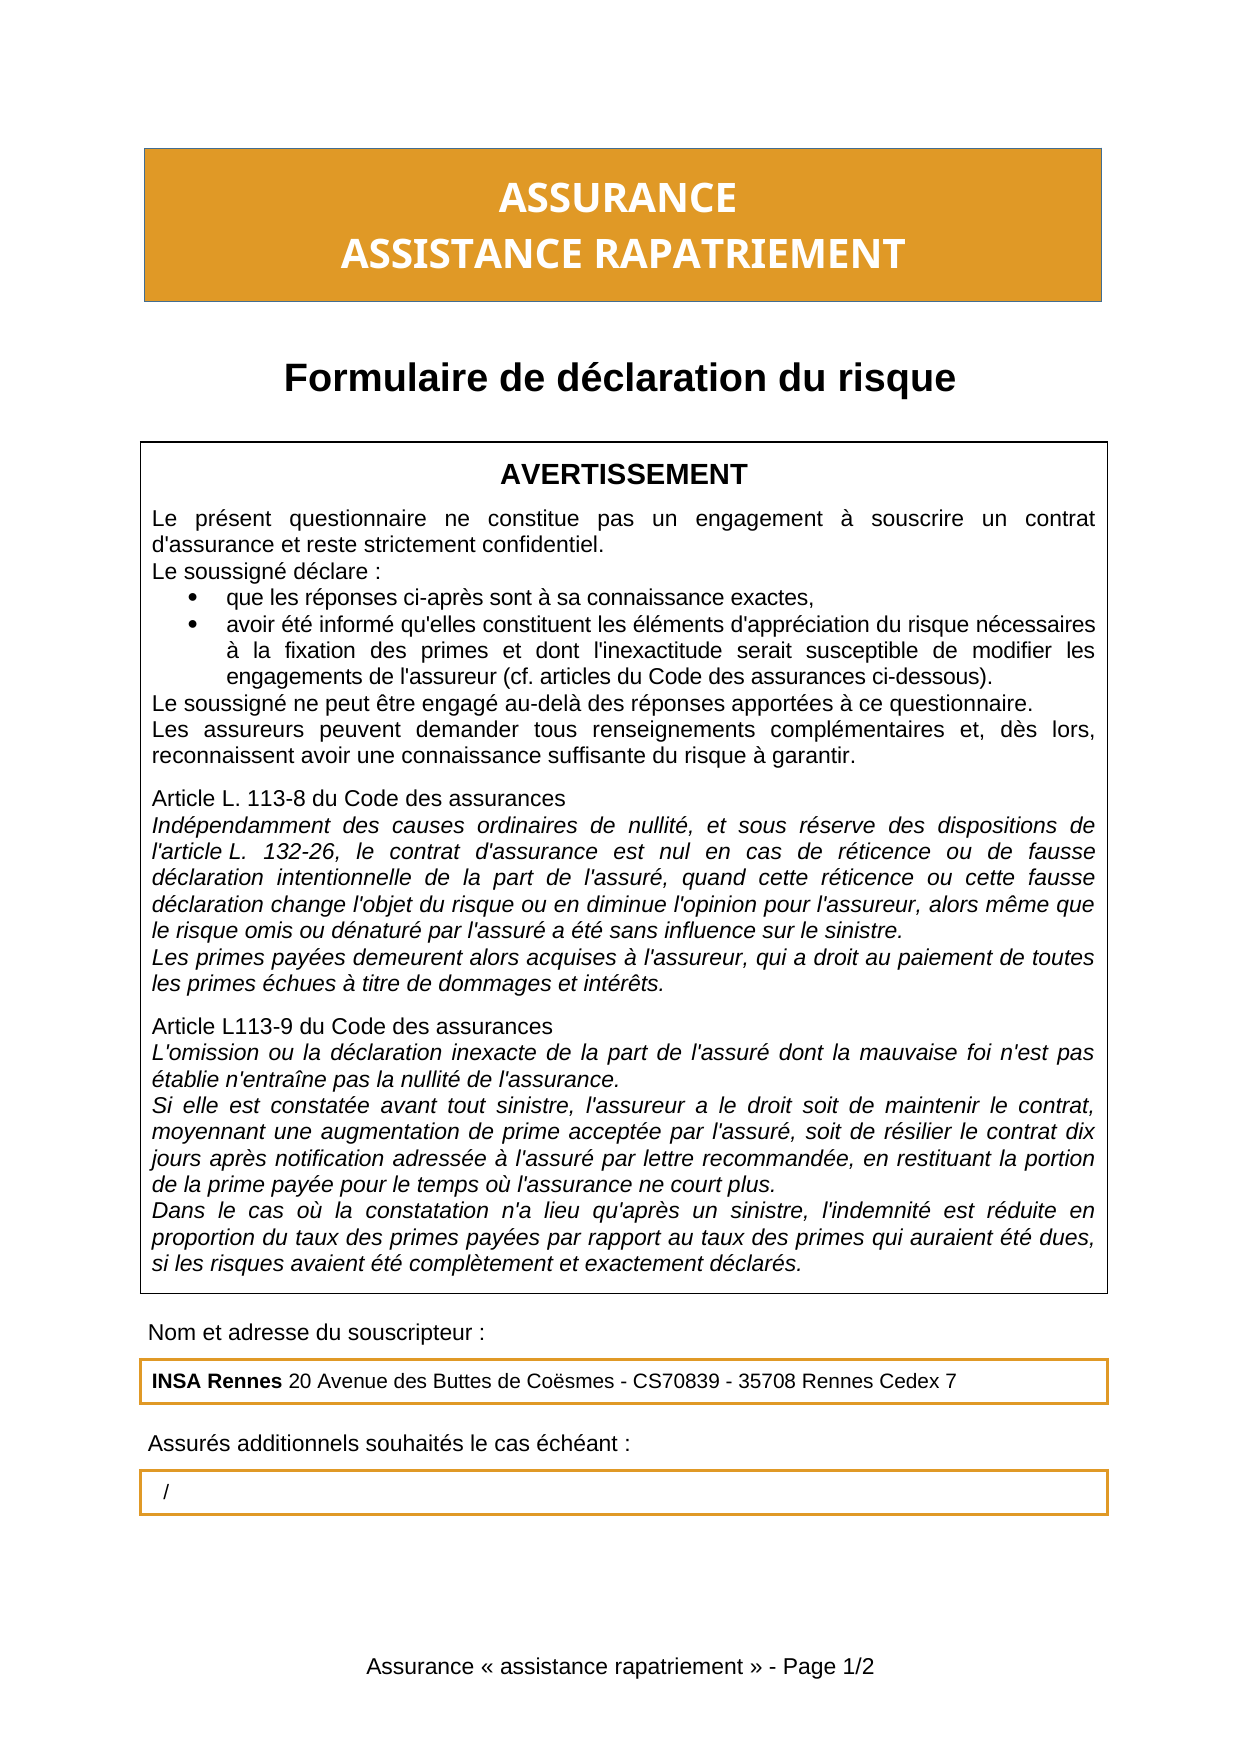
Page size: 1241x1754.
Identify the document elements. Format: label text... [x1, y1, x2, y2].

text Nom et adresse du souscripteur : [148, 1319, 1093, 1345]
text Assurés additionnels souhaités le cas échéant : [148, 1430, 1093, 1456]
table_header AVERTISSEMENT Le présent questionnaire ne constitue pas un engagement à souscrire un contrat d'assurance et reste strictement confidentiel. Le soussigné déclare : que les réponses ci-après sont à sa connaissance exactes, avoir été informé qu'elles constituent les éléments d'appréciation du risque nécessaires à la fixation des primes et dont l'inexactitude serait susceptible de modifier les engagements de l'assureur (cf. articles du Code des assurances ci-dessous). Le soussigné ne peut être engagé au-delà des réponses apportées à ce questionnaire. Les assureurs peuvent demander tous renseignements complémentaires et, dès lors, reconnaissent avoir une connaissance suffisante du risque à garantir. Article L. 113-8 du Code des assurances Indépendamment des causes ordinaires de nullité, et sous réserve des dispositions de l'article L. 132-26, le contrat d'assurance est nul en cas de réticence ou de fausse déclaration intentionnelle de la part de l'assuré, quand cette réticence ou cette fausse déclaration change l'objet du risque ou en diminue l'opinion pour l'assureur, alors même que le risque omis ou dénaturé par l'assuré a été sans influence sur le sinistre. Les primes payées demeurent alors acquises à l'assureur, qui a droit au paiement de toutes les primes échues à titre de dommages et intérêts. Article L113-9 du Code des assurances L'omission ou la déclaration inexacte de la part de l'assuré dont la mauvaise foi n'est pas établie n'entraîne pas la nullité de l'assurance. Si elle est constatée avant tout sinistre, l'assureur a le droit soit de maintenir le contrat, moyennant une augmentation de prime acceptée par l'assuré, soit de résilier le contrat dix jours après notification adressée à l'assuré par lettre recommandée, en restituant la portion de la prime payée pour le temps où l'assurance ne court plus. Dans le cas où la constatation n'a lieu qu'après un sinistre, l'indemnité est réduite en proportion du taux des primes payées par rapport au taux des primes qui auraient été dues, si les risques avaient été complètement et exactement déclarés. [141, 443, 1107, 1293]
text Assurance assistance rapatriement [145, 149, 1101, 301]
table_header / [142, 1472, 1106, 1512]
table_header INSA Rennes 20 Avenue des Buttes de Coësmes - CS70839 - 35708 Rennes Cedex 7 [142, 1361, 1106, 1402]
text Formulaire de déclaration du risque [148, 354, 1093, 400]
